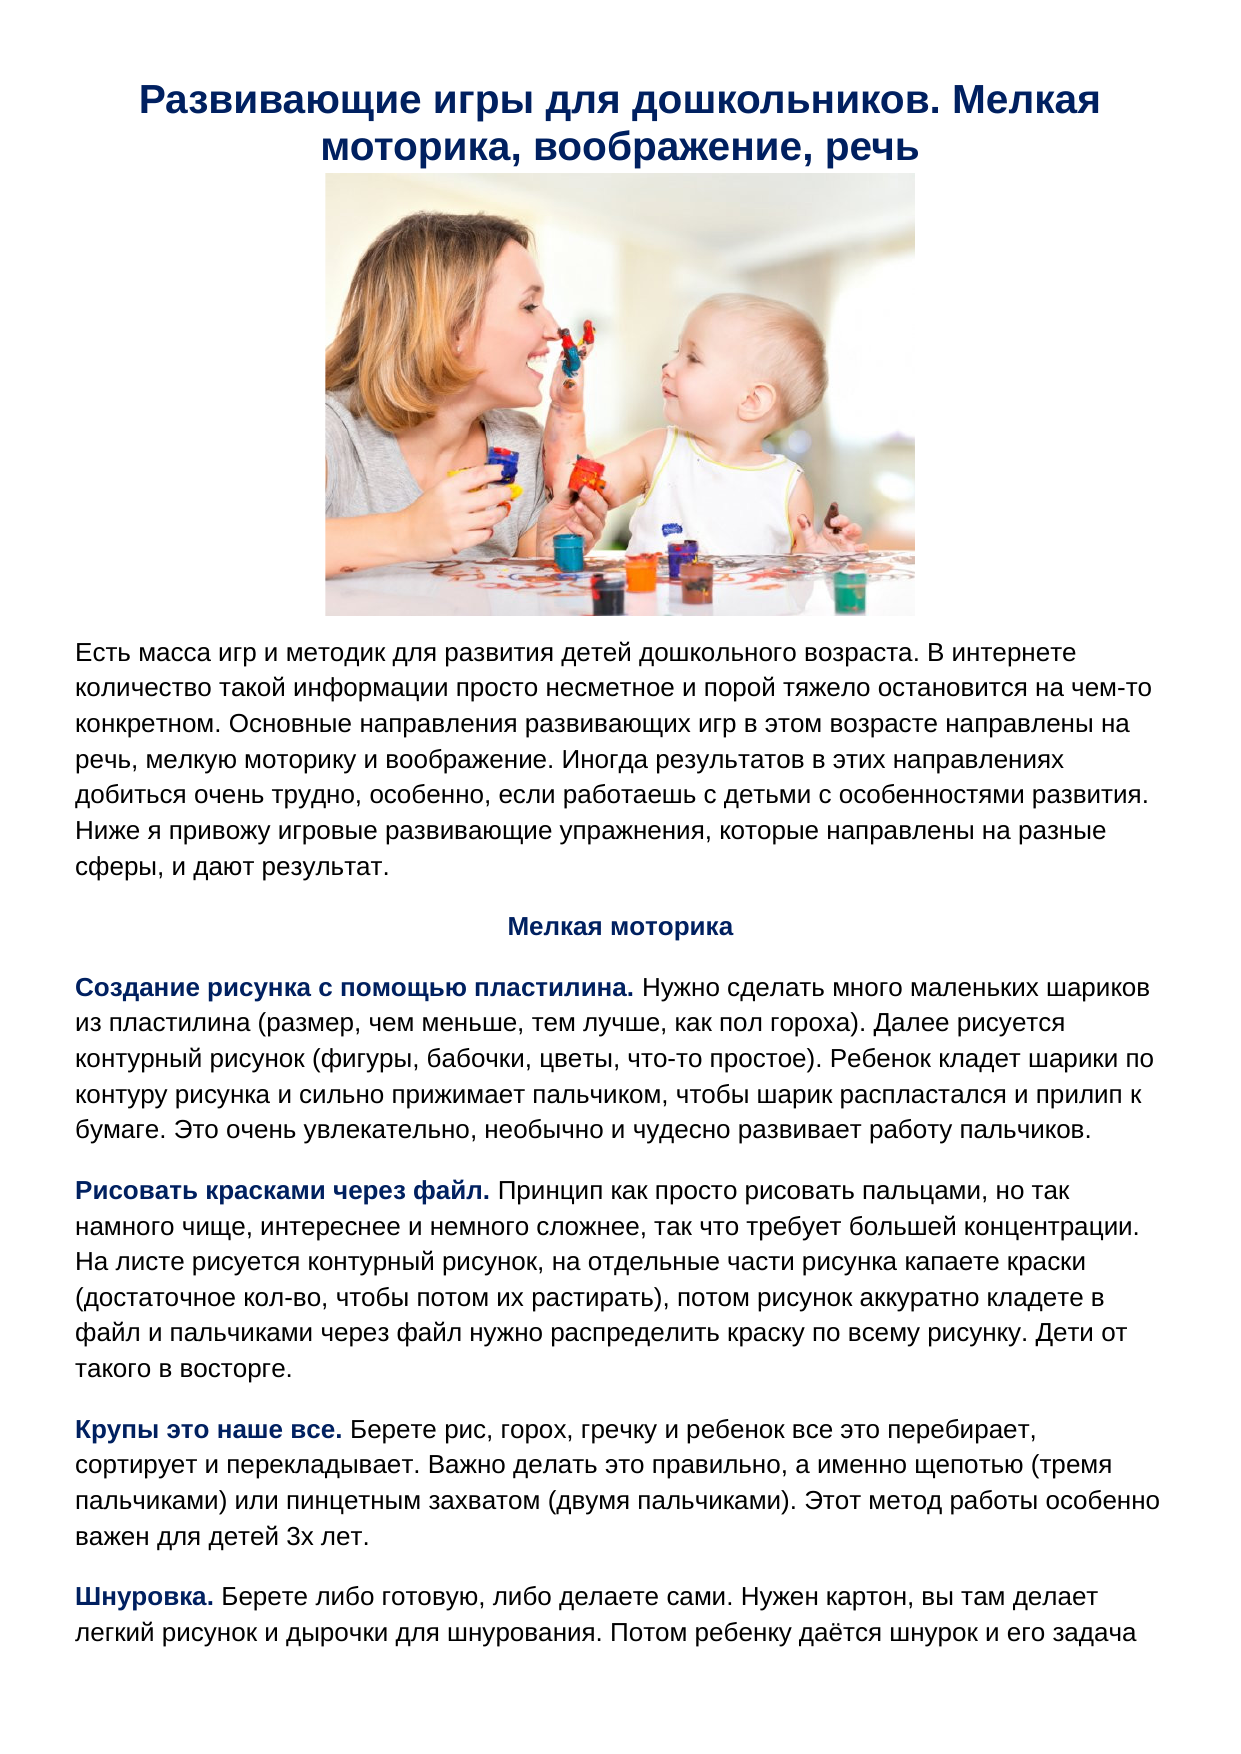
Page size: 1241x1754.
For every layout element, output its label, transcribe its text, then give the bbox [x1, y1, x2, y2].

text Развивающие игры для дошкольников. Мелкая моторика, воображение, речь [75, 75, 1165, 168]
picture [325, 173, 915, 616]
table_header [75, 173, 1165, 1647]
